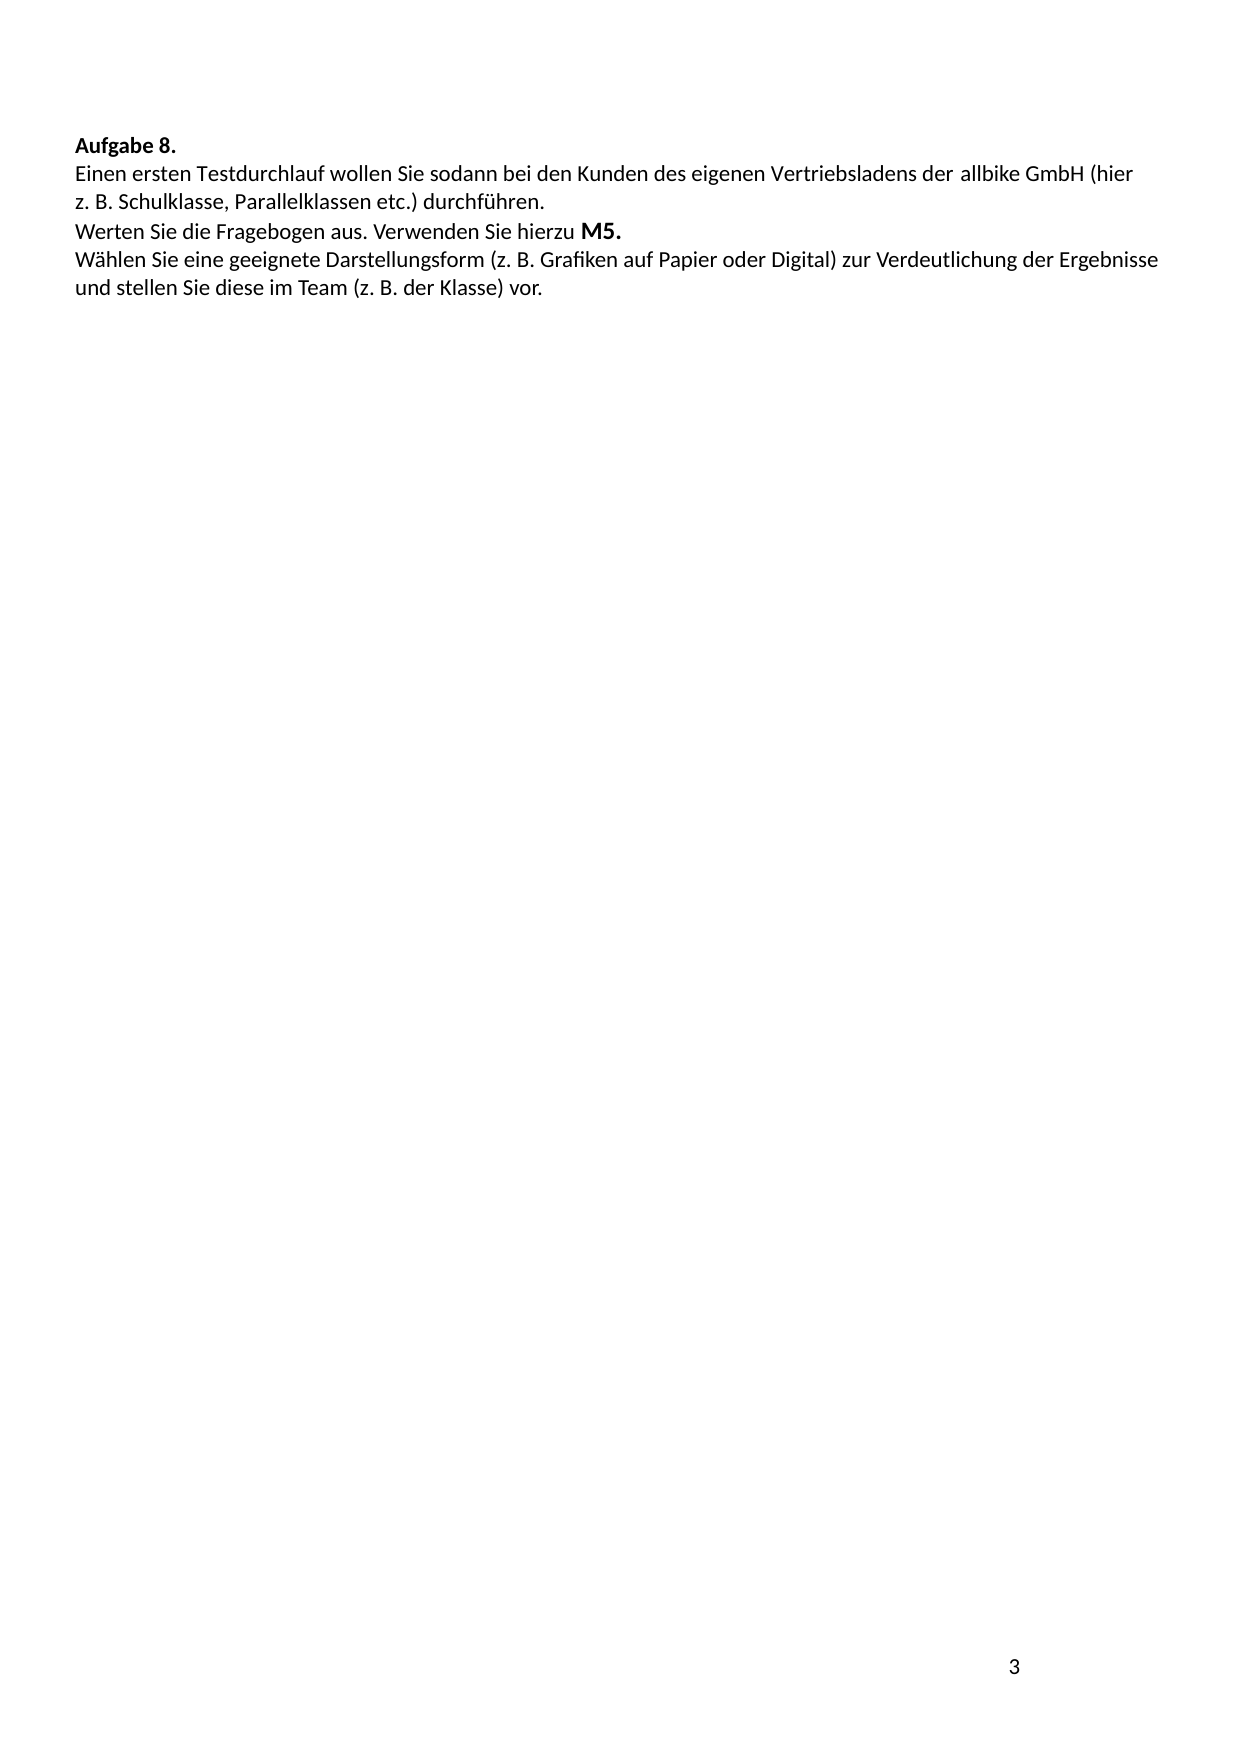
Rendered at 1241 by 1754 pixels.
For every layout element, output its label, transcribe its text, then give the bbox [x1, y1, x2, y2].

text Werten Sie die Fragebogen aus. Verwenden Sie hierzu M5. [75, 215, 1165, 246]
text Einen ersten Testdurchlauf wollen Sie sodann bei den Kunden des eigenen Vertriebsladens der allbike GmbH (hier z. B. Schulklasse, Parallelklassen etc.) durchführen. [75, 159, 1165, 215]
text Wählen Sie eine geeignete Darstellungsform (z. B. Grafiken auf Papier oder Digital) zur Verdeutlichung der Ergebnisse und stellen Sie diese im Team (z. B. der Klasse) vor. [75, 246, 1165, 302]
text Aufgabe 8. [75, 131, 1165, 159]
